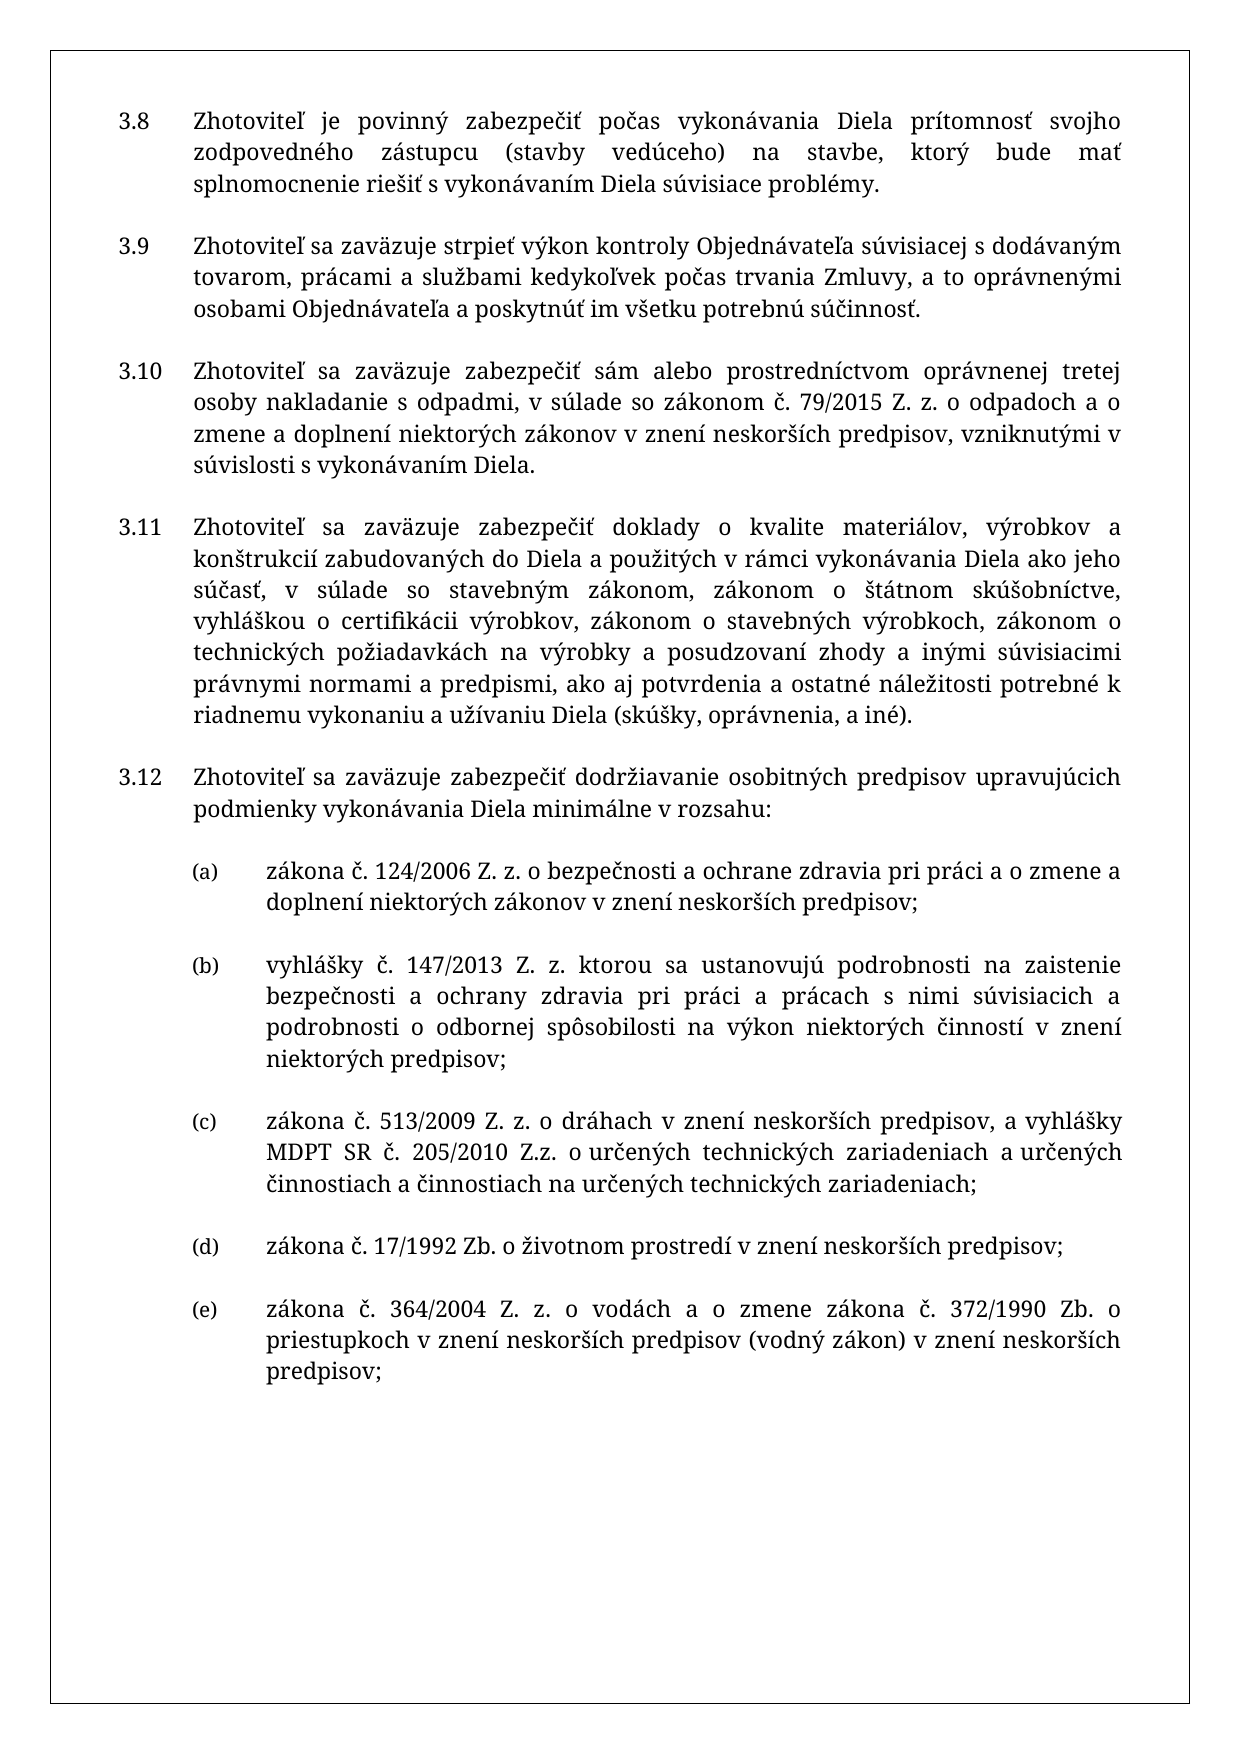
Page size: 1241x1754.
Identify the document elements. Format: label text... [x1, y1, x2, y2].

list vyhlášky č. 147/2013 Z. z. ktorou sa ustanovujú podrobnosti na zaistenie bezpečnosti a ochrany zdravia pri práci a prácach s nimi súvisiacich a podrobnosti o odbornej spôsobilosti na výkon niektorých činností v znení niektorých predpisov; [192, 949, 1122, 1074]
list zákona č. 364/2004 Z. z. o vodách a o zmene zákona č. 372/1990 Zb. o priestupkoch v znení neskorších predpisov (vodný zákon) v znení neskorších predpisov; [192, 1293, 1122, 1386]
list Zhotoviteľ sa zaväzuje zabezpečiť sám alebo prostredníctvom oprávnenej tretej osoby nakladanie s odpadmi, v súlade so zákonom č. 79/2015 Z. z. o odpadoch a o zmene a doplnení niektorých zákonov v znení neskorších predpisov, vzniknutými v súvislosti s vykonávaním Diela. [118, 355, 1122, 480]
list zákona č. 17/1992 Zb. o životnom prostredí v znení neskorších predpisov; [192, 1230, 1122, 1261]
list zákona č. 513/2009 Z. z. o dráhach v znení neskorších predpisov, a vyhlášky MDPT SR č. 205/2010 Z.z. o určených technických zariadeniach a určených činnostiach a činnostiach na určených technických zariadeniach; [192, 1105, 1122, 1199]
list Zhotoviteľ sa zaväzuje zabezpečiť dodržiavanie osobitných predpisov upravujúcich podmienky vykonávania Diela minimálne v rozsahu: [118, 761, 1122, 824]
list Zhotoviteľ sa zaväzuje zabezpečiť doklady o kvalite materiálov, výrobkov a konštrukcií zabudovaných do Diela a použitých v rámci vykonávania Diela ako jeho súčasť, v súlade so stavebným zákonom, zákonom o štátnom skúšobníctve, vyhláškou o certifikácii výrobkov, zákonom o stavebných výrobkoch, zákonom o technických požiadavkách na výrobky a posudzovaní zhody a inými súvisiacimi právnymi normami a predpismi, ako aj potvrdenia a ostatné náležitosti potrebné k riadnemu vykonaniu a užívaniu Diela (skúšky, oprávnenia, a iné). [118, 511, 1122, 730]
list zákona č. 124/2006 Z. z. o bezpečnosti a ochrane zdravia pri práci a o zmene a doplnení niektorých zákonov v znení neskorších predpisov; [192, 855, 1122, 918]
list Zhotoviteľ je povinný zabezpečiť počas vykonávania Diela prítomnosť svojho zodpovedného zástupcu (stavby vedúceho) na stavbe, ktorý bude mať splnomocnenie riešiť s vykonávaním Diela súvisiace problémy. [118, 105, 1122, 199]
list Zhotoviteľ sa zaväzuje strpieť výkon kontroly Objednávateľa súvisiacej s dodávaným tovarom, prácami a službami kedykoľvek počas trvania Zmluvy, a to oprávnenými osobami Objednávateľa a poskytnúť im všetku potrebnú súčinnosť. [118, 230, 1122, 324]
